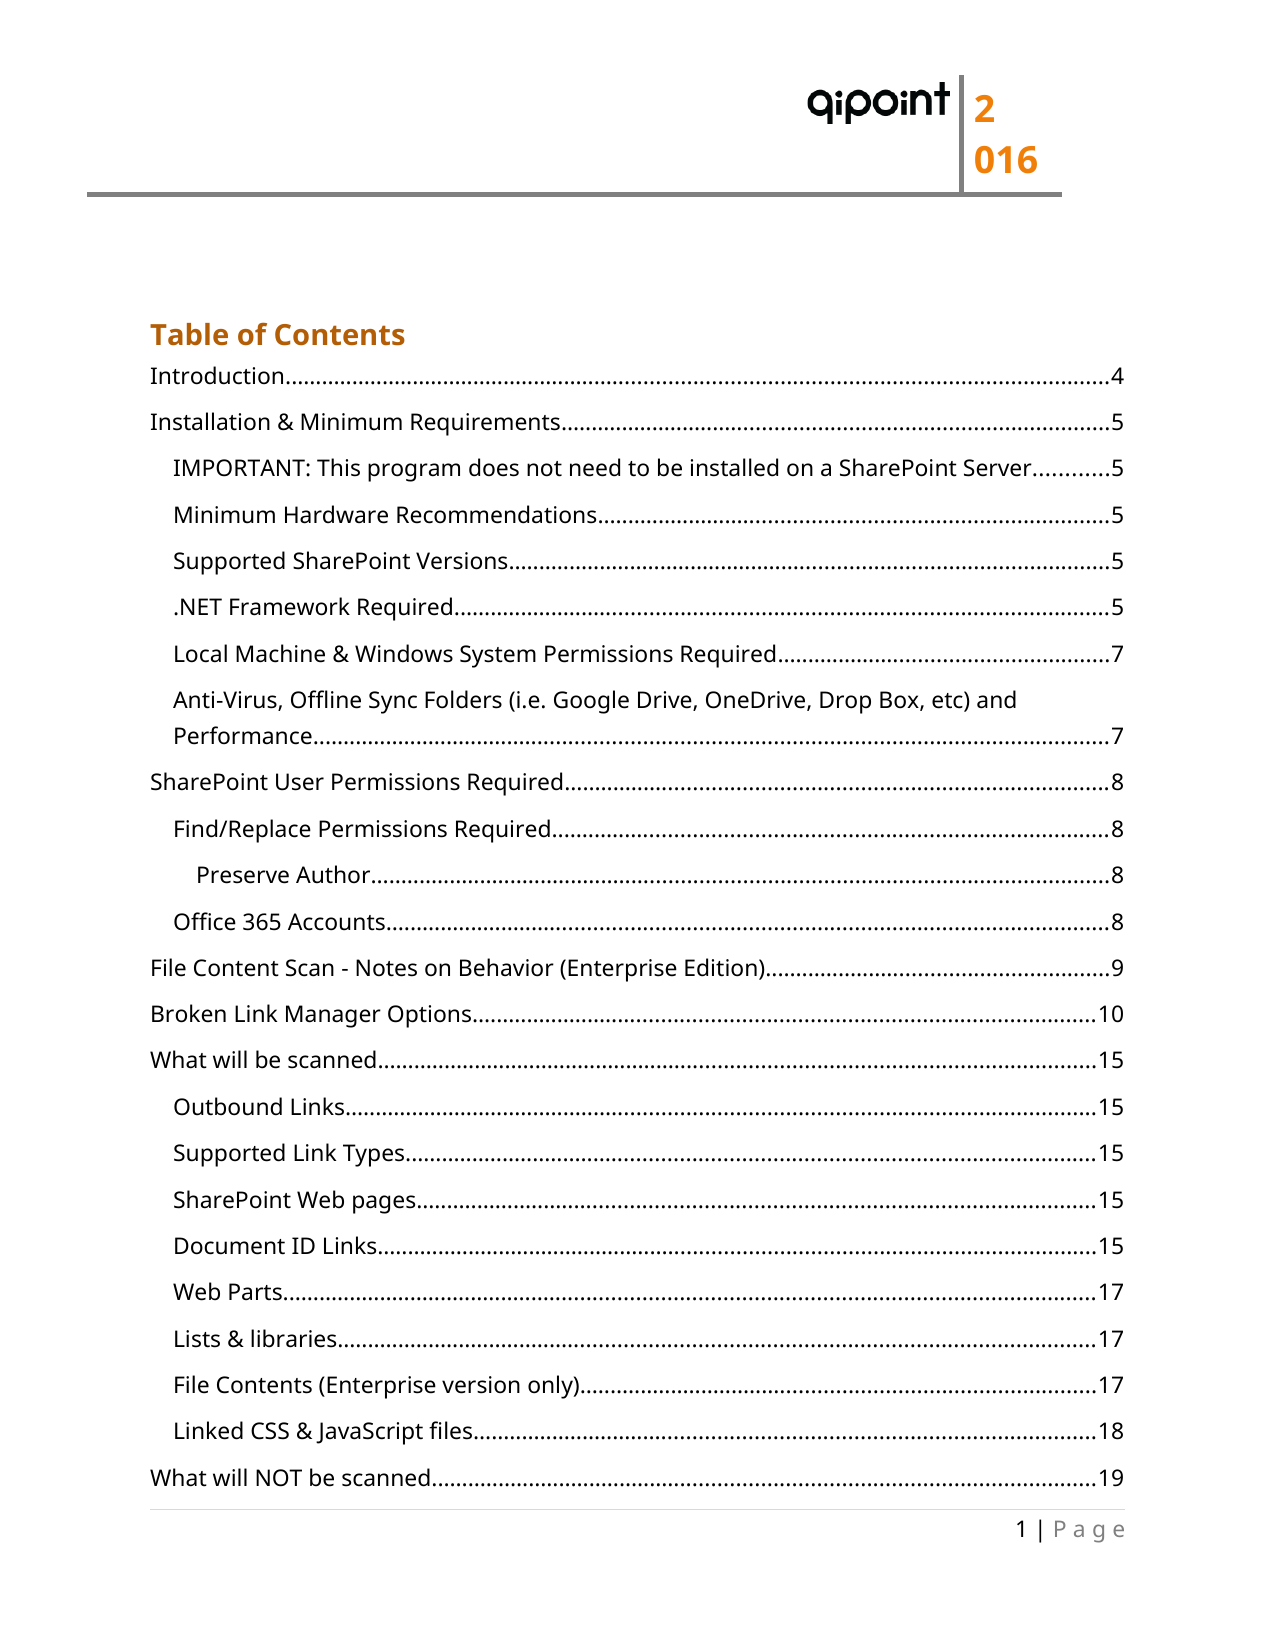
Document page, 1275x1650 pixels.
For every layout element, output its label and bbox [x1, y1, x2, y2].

picture [807, 82, 950, 124]
